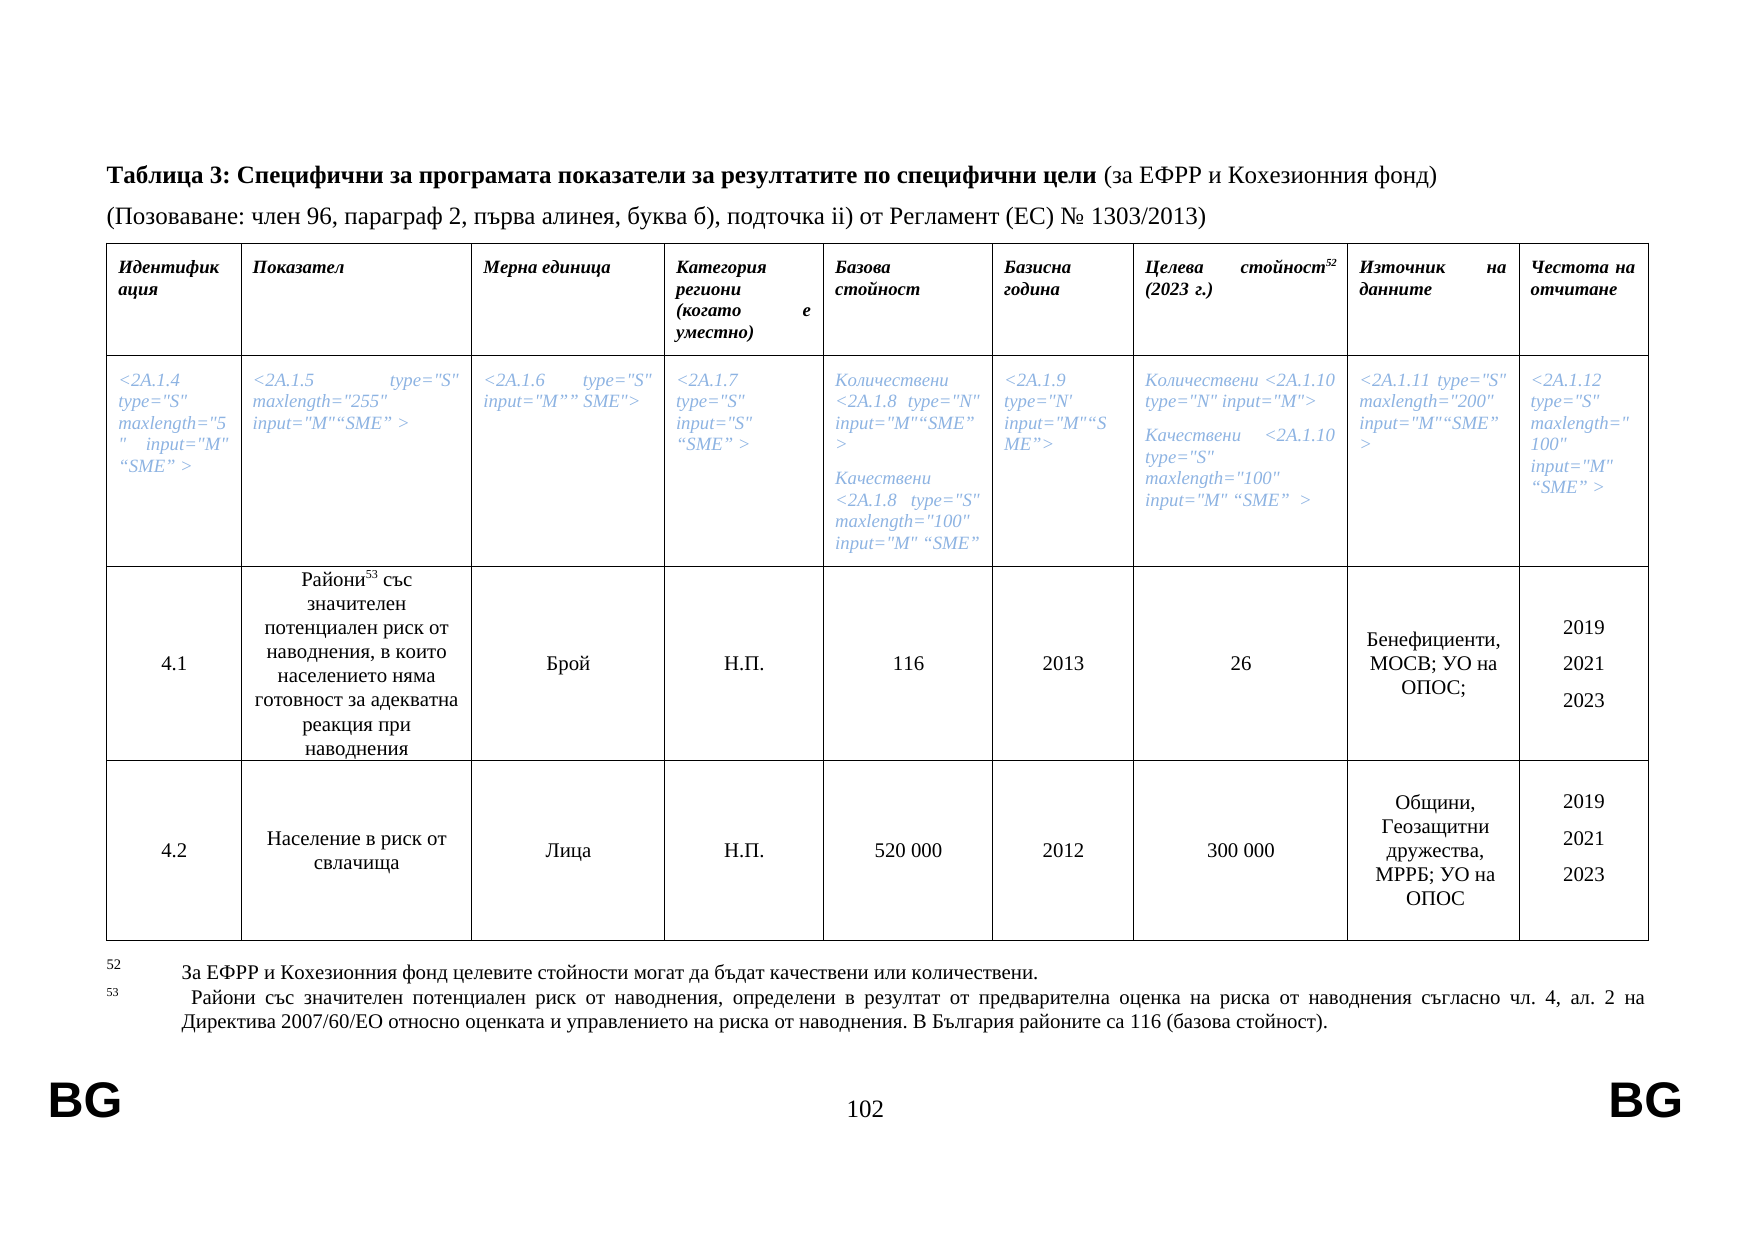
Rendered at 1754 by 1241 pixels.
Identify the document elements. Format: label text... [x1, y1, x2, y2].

table_cell Общини, Геозащитни дружества, МРРБ; УО на ОПОС [1348, 761, 1519, 940]
table_cell Количествени <2A.1.8 type="N" input="M"“SME” > Качествени <2A.1.8 type="S" maxlength="100" input="M" “SME” [824, 356, 992, 566]
text (Позоваване: член 96, параграф 2, първа алинея, буква б), подточка ii) от Регламент (EС) № 1303/2013) [106, 201, 1648, 230]
table_cell Брой [472, 567, 664, 759]
table_cell 26 [1134, 567, 1347, 759]
table_cell Количествени <2A.1.10 type="N" input="M"> Качествени <2A.1.10 type="S" maxlength="100" input="M" “SME” > [1134, 356, 1347, 566]
table_header Категория региони (когато е уместно) [665, 244, 823, 355]
table_cell 520 000 [824, 761, 992, 940]
table_cell 300 000 [1134, 761, 1347, 940]
table_cell 4.1 [107, 567, 241, 759]
table_header Базисна година [993, 244, 1133, 355]
table_cell 2019 2021 2023 [1520, 761, 1648, 940]
table_cell <2A.1.11 type="S" maxlength="200" input="M"“SME”> [1348, 356, 1519, 566]
table_cell <2A.1.9 type="N' input="M"“SME”> [993, 356, 1133, 566]
table_header Целева стойност (2023 г.) [1134, 244, 1347, 355]
table_cell <2A.1.5 type="S" maxlength="255" input="M"“SME” > [242, 356, 471, 566]
table_cell Население в риск от свлачища [242, 761, 471, 940]
table_cell 4.2 [107, 761, 241, 940]
table_cell Бенефициенти, МОСВ; УО на ОПОС; [1348, 567, 1519, 759]
table_cell 2013 [993, 567, 1133, 759]
table_header Източник на данните [1348, 244, 1519, 355]
table_cell Лица [472, 761, 664, 940]
table_cell Н.П. [665, 761, 823, 940]
table_cell Н.П. [665, 567, 823, 759]
table_header Идентификация [107, 244, 241, 355]
table_cell <2A.1.6 type="S" input="M”” SME"> [472, 356, 664, 566]
table_cell 2019 2021 2023 [1520, 567, 1648, 759]
table_header Честота на отчитане [1520, 244, 1648, 355]
table_header Базова стойност [824, 244, 992, 355]
table_cell Райони със значителен потенциален риск от наводнения, в които населението няма готовност за адекватна реакция при наводнения [242, 567, 471, 759]
table_cell <2A.1.12 type="S" maxlength="100" input="M" “SME” > [1520, 356, 1648, 566]
table_cell <2A.1.4 type="S" maxlength="5" input="M" “SME” > [107, 356, 241, 566]
table_cell <2A.1.7 type="S" input="S" “SME” > [665, 356, 823, 566]
table_header Показател [242, 244, 471, 355]
table_cell 2012 [993, 761, 1133, 940]
table_cell 116 [824, 567, 992, 759]
table_header Мерна единица [472, 244, 664, 355]
text Таблица 3: Специфични за програмата показатели за резултатите по специфични цели (за ЕФРР и Кохезионния фонд) [106, 160, 1648, 189]
